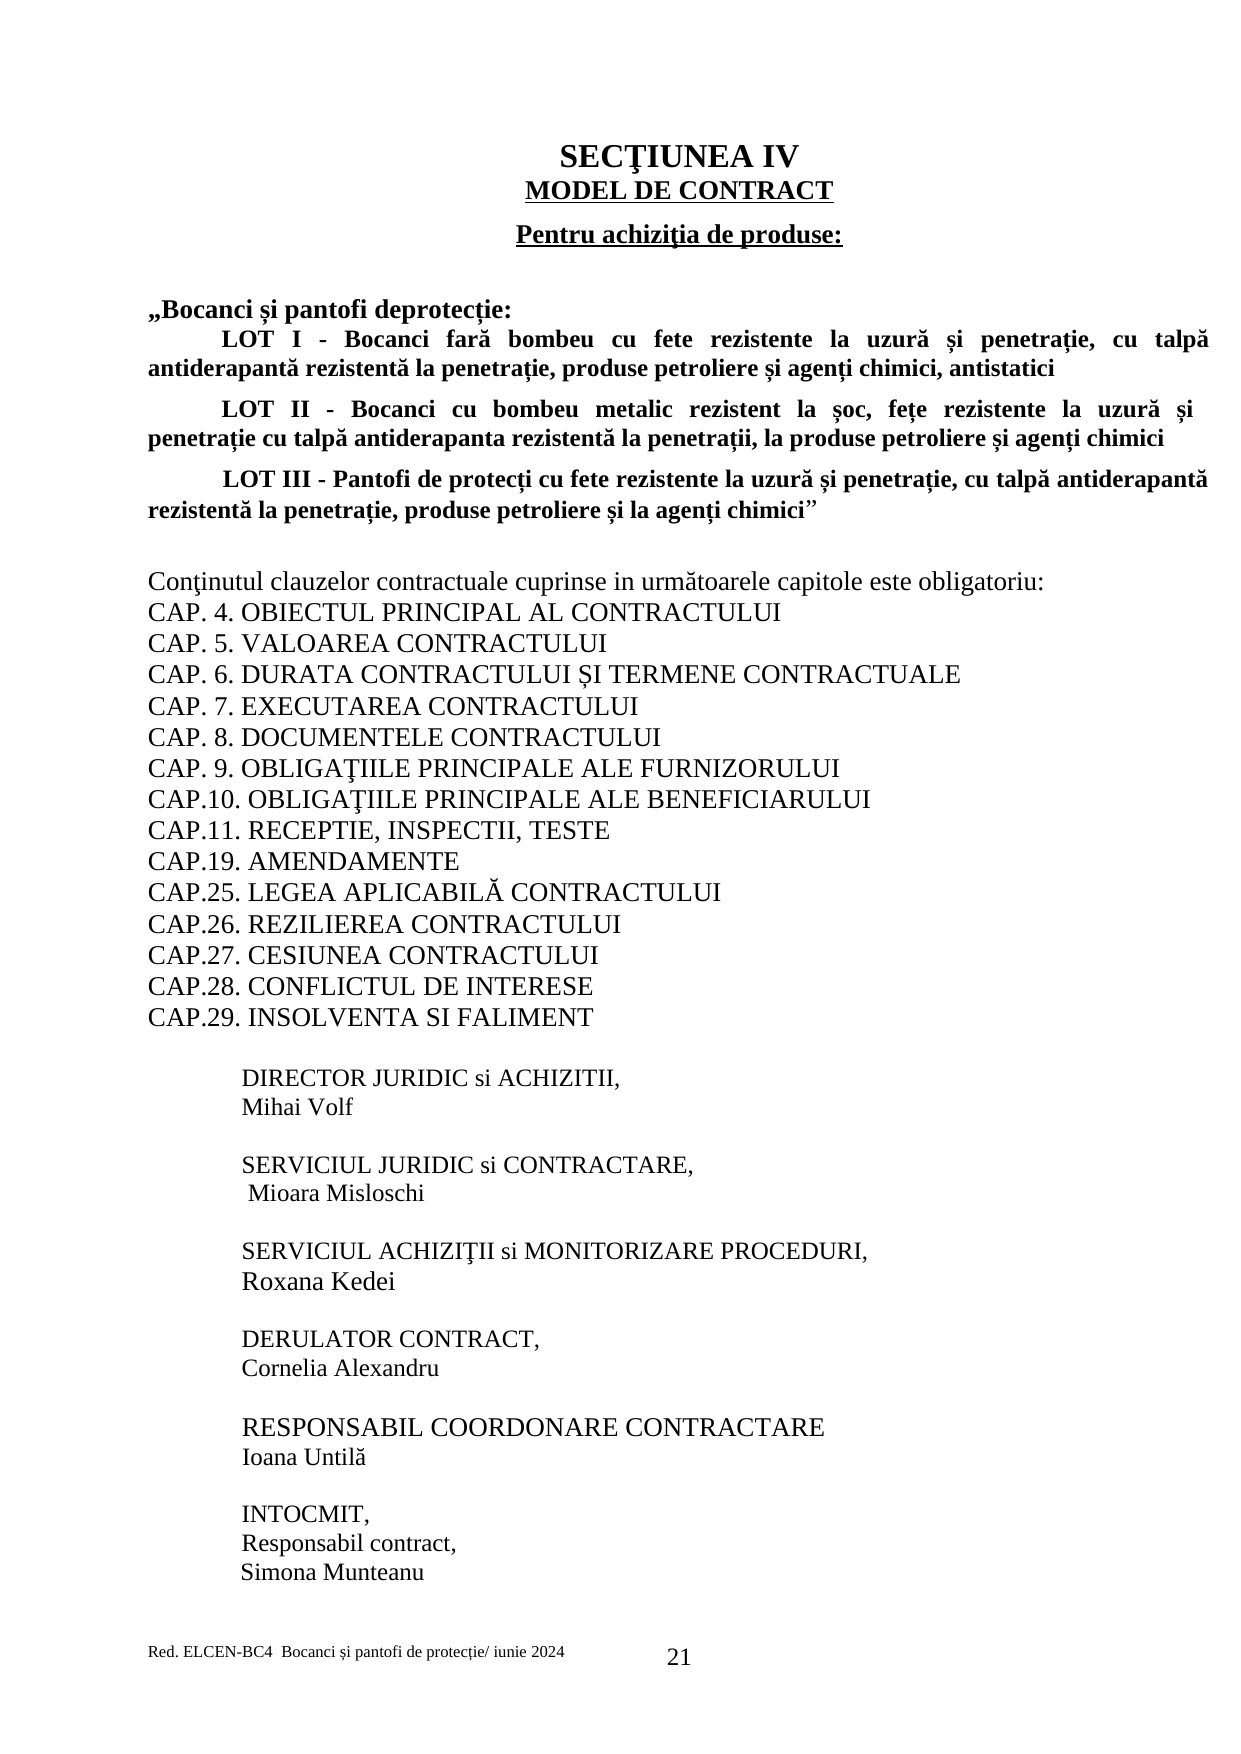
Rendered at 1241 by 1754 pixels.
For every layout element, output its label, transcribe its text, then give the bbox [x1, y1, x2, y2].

text Derulator contract, [241, 1324, 1211, 1353]
text CAP. 4. OBIECTUL PRINCIPAL AL CONTRACTULUI [148, 596, 1211, 627]
text Mioara Misloschi [241, 1178, 1211, 1207]
text CAP.26. REZILIEREA CONTRACTULUI [148, 908, 1211, 939]
text CAP.25. LEGEA APLICABILĂ CONTRACTULUI [148, 877, 1211, 908]
text SERVICIUL ACHIZIŢII si MONITORIZARE PROCEDURI, [241, 1236, 1211, 1265]
text CAP. 6. DURATA CONTRACTULUI ȘI TERMENE CONTRACTUALE [148, 658, 1211, 690]
text Intocmit, [168, 1499, 1211, 1528]
text „Bocanci și pantofi deprotecție: [148, 293, 1211, 324]
text CAP. 9. OBLIGAŢIILE PRINCIPALE ALE FURNIZORULUI [148, 752, 1211, 783]
text CAP. 8. DOCUMENTELE CONTRACTULUI [148, 721, 1211, 752]
text DIRECTOR JURIDIC si ACHIZITII, [241, 1063, 1211, 1092]
text CAP.29. INSOLVENTA SI FALIMENT [148, 1001, 1211, 1032]
text Simona Munteanu [148, 1557, 1211, 1586]
text Roxana Kedei [241, 1265, 1211, 1296]
text CAP.19. AMENDAMENTE [148, 845, 1211, 877]
text Responsabil contract, [168, 1528, 1211, 1557]
text CAP.10. OBLIGAŢIILE PRINCIPALE ALE BENEFICIARULUI [148, 783, 1211, 814]
text CAP. 7. EXECUTAREA CONTRACTULUI [148, 690, 1211, 721]
text SERVICIUL JURIDIC si CONTRACTARE, [241, 1150, 1211, 1178]
subtitle LOT I - Bocanci fară bombeu cu fete rezistente la uzură și penetrație, cu talpă antiderapantă rezistentă la penetrație, produse petroliere și agenți chimici, antistatici [148, 324, 1211, 381]
text CAP.11. RECEPTIE, INSPECTII, TESTE [148, 814, 1211, 845]
subtitle MODEL DE CONTRACT [148, 174, 1211, 206]
text CAP.28. CONFLICTUL DE INTERESE [148, 970, 1211, 1001]
text SECŢIUNEA IV [148, 136, 1211, 174]
subtitle LOT III - Pantofi de protecți cu fete rezistente la uzură și penetrație, cu talpă antiderapantă rezistentă la penetrație, produse petroliere și la agenți chimici” [148, 464, 1211, 524]
text CAP. 5. VALOAREA CONTRACTULUI [148, 627, 1211, 658]
text Mihai Volf [241, 1092, 1211, 1121]
text Cornelia Alexandru [241, 1353, 1211, 1382]
subtitle LOT II - Bocanci cu bombeu metalic rezistent la șoc, fețe rezistente la uzură și penetrație cu talpă antiderapanta rezistentă la penetrații, la produse petroliere și agenți chimici [148, 394, 1211, 451]
subtitle Pentru achiziţia de produse: [148, 218, 1211, 249]
text Conţinutul clauzelor contractuale cuprinse in următoarele capitole este obligatoriu: [148, 565, 1211, 596]
text CAP.27. CESIUNEA CONTRACTULUI [148, 939, 1211, 970]
text RESPONSABIL COORDONARE CONTRACTARE [148, 1411, 1211, 1442]
text Ioana Untilă [148, 1442, 1211, 1471]
